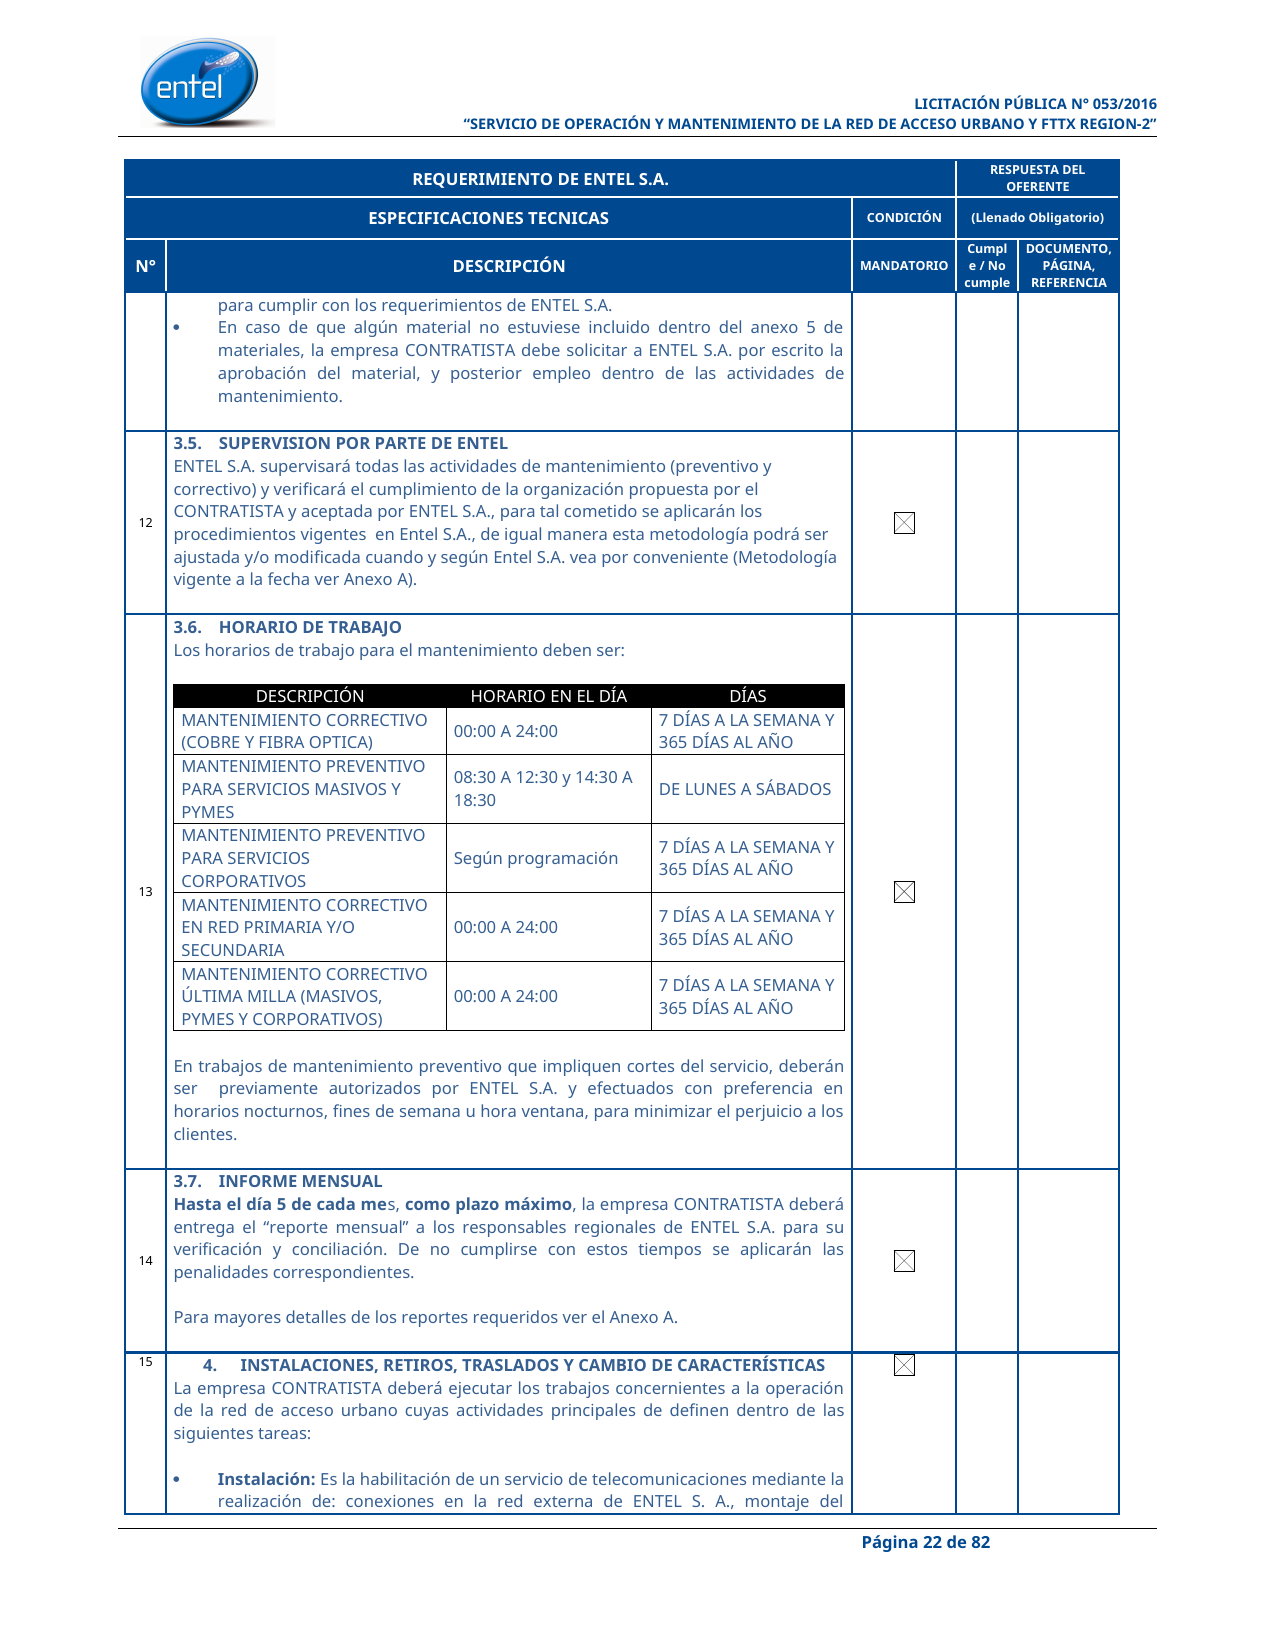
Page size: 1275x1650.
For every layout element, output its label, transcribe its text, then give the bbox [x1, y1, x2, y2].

table_cell INFORME MENSUAL Hasta el día 5 de cada mes, como plazo máximo, la empresa CONTRATISTA deberá entrega el “reporte mensual” a los responsables regionales de ENTEL S.A. para su verificación y conciliación. De no cumplirse con estos tiempos se aplicarán las penalidades correspondientes. Para mayores detalles de los reportes requeridos ver el Anexo A. [167, 1170, 851, 1351]
table_cell [1019, 1170, 1118, 1351]
table_cell SUPERVISION POR PARTE DE ENTEL ENTEL S.A. supervisará todas las actividades de mantenimiento (preventivo y correctivo) y verificará el cumplimiento de la organización propuesta por el CONTRATISTA y aceptada por ENTEL S.A., para tal cometido se aplicarán los procedimientos vigentes en Entel S.A., de igual manera esta metodología podrá ser ajustada y/o modificada cuando y según Entel S.A. vea por conveniente (Metodología vigente a la fecha ver Anexo A). [167, 432, 851, 613]
table_cell [853, 1170, 955, 1351]
table_cell [1019, 615, 1118, 1168]
picture [140, 36, 276, 128]
table_cell 12 [126, 432, 165, 613]
table_cell [853, 1354, 955, 1512]
table_cell [957, 432, 1017, 613]
table_cell [853, 432, 955, 613]
table_cell N° [126, 240, 165, 291]
table_cell Cumple / No cumple [957, 240, 1017, 291]
table_cell [853, 293, 955, 429]
table_cell [1019, 293, 1118, 429]
table_cell 14 [126, 1170, 165, 1351]
table_cell [853, 615, 955, 1168]
table_cell DESCRIPCIÓN [167, 240, 851, 291]
table_cell [957, 293, 1017, 429]
table_header REQUERIMIENTO DE ENTEL S.A. [126, 161, 955, 196]
table_cell (Llenado Obligatorio) [957, 198, 1118, 238]
table_cell HORARIO DE TRABAJO Los horarios de trabajo para el mantenimiento deben ser: En trabajos de mantenimiento preventivo que impliquen cortes del servicio, deberán ser previamente autorizados por ENTEL S.A. y efectuados con preferencia en horarios nocturnos, fines de semana u hora ventana, para minimizar el perjuicio a los clientes. [167, 615, 851, 1168]
table_cell ESPECIFICACIONES TECNICAS [126, 198, 851, 238]
table_cell DOCUMENTO, PÁGINA, REFERENCIA [1019, 240, 1118, 291]
table_cell MANDATORIO [853, 240, 955, 291]
table_cell 11 [126, 293, 165, 429]
table_cell 15 [126, 1354, 165, 1512]
table_cell [957, 615, 1017, 1168]
table_cell [957, 1170, 1017, 1351]
table_cell [957, 1354, 1017, 1512]
table_cell 13 [126, 615, 165, 1168]
table_cell CONDICIÓN [853, 198, 955, 238]
table_header RESPUESTA DEL OFERENTE [957, 161, 1118, 196]
table_cell [1019, 1354, 1118, 1512]
table_cell [1019, 432, 1118, 613]
